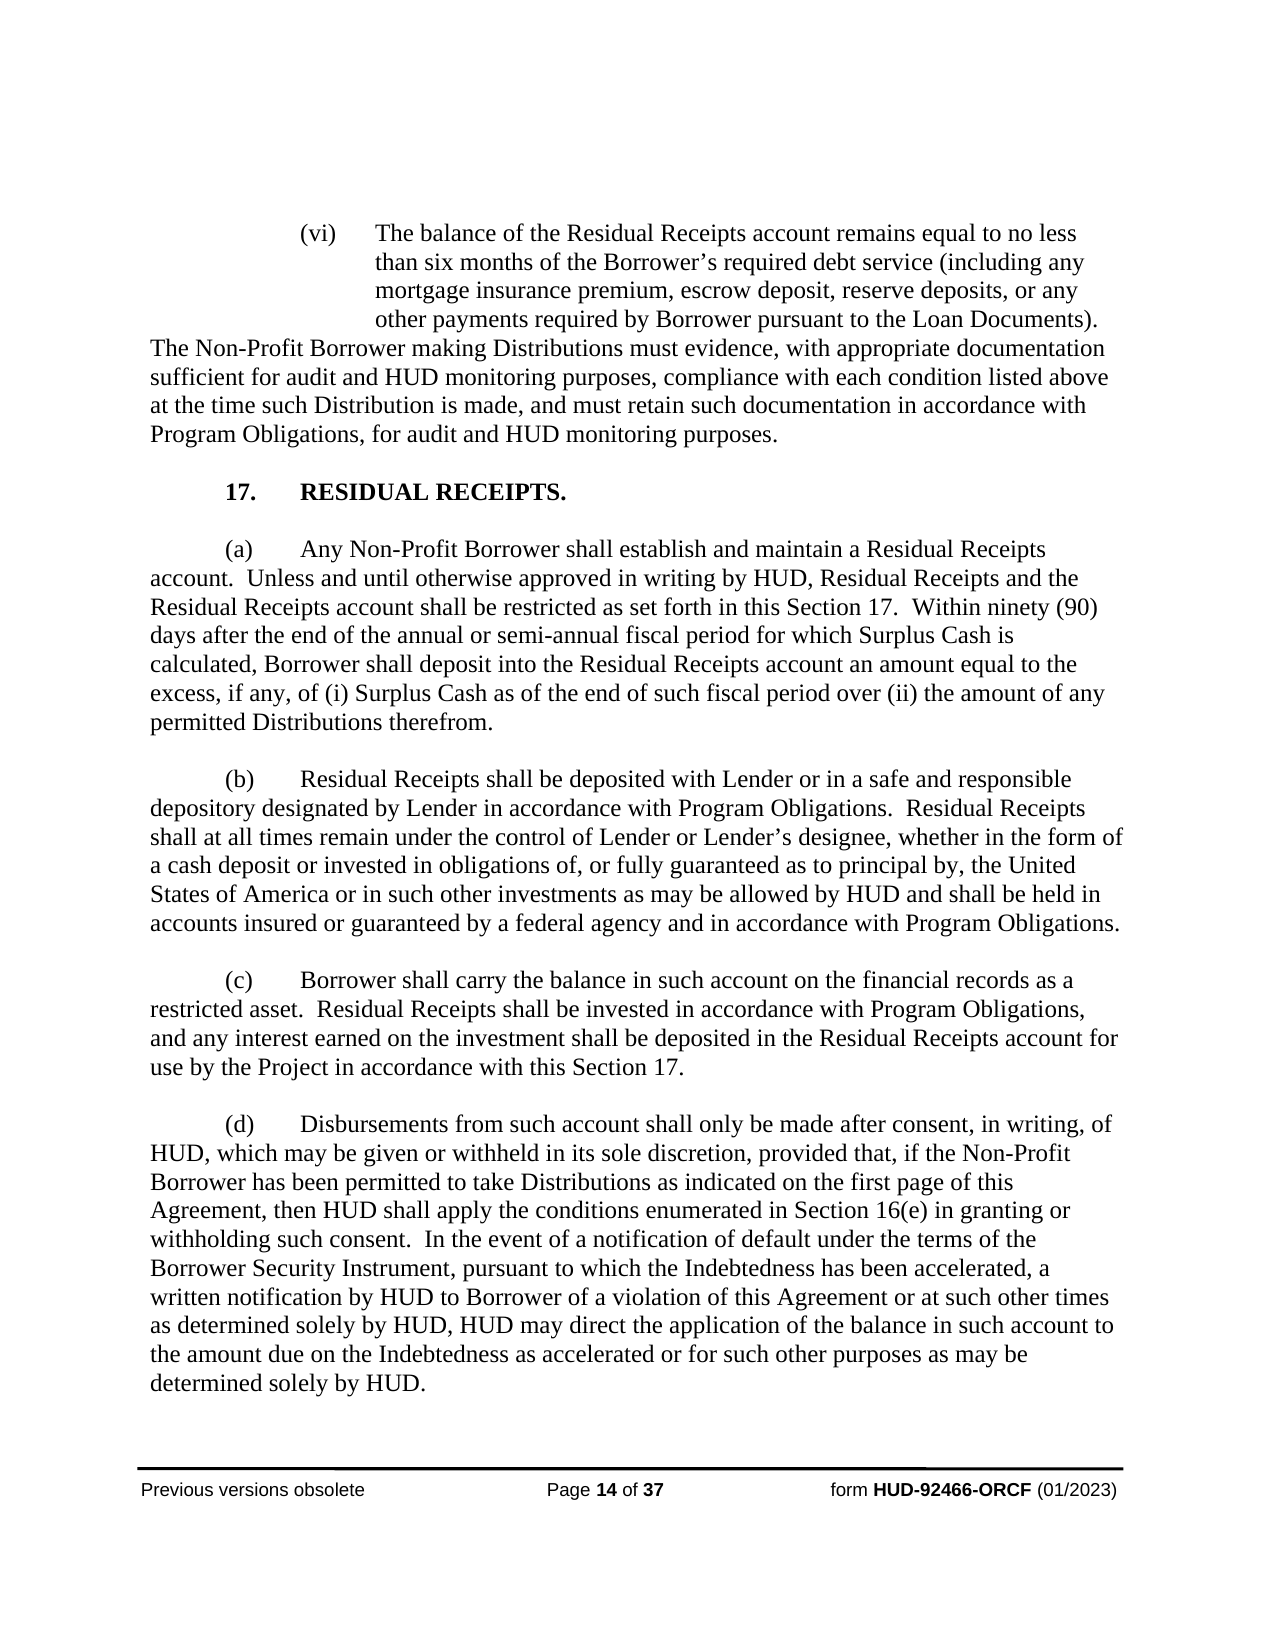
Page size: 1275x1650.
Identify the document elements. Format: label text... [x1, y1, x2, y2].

list Any Non-Profit Borrower shall establish and maintain a Residual Receipts account. Unless and until otherwise approved in writing by HUD, Residual Receipts and the Residual Receipts account shall be restricted as set forth in this Section 17. Within ninety (90) days after the end of the annual or semi-annual fiscal period for which Surplus Cash is calculated, Borrower shall deposit into the Residual Receipts account an amount equal to the excess, if any, of (i) Surplus Cash as of the end of such fiscal period over (ii) the amount of any permitted Distributions therefrom. [150, 534, 1125, 736]
list The balance of the Residual Receipts account remains equal to no less than six months of the Borrower’s required debt service (including any mortgage insurance premium, escrow deposit, reserve deposits, or any other payments required by Borrower pursuant to the Loan Documents). [300, 218, 1125, 333]
list Disbursements from such account shall only be made after consent, in writing, of HUD, which may be given or withheld in its sole discretion, provided that, if the Non-Profit Borrower has been permitted to take Distributions as indicated on the first page of this Agreement, then HUD shall apply the conditions enumerated in Section 16(e) in granting or withholding such consent. In the event of a notification of default under the terms of the Borrower Security Instrument, pursuant to which the Indebtedness has been accelerated, a written notification by HUD to Borrower of a violation of this Agreement or at such other times as determined solely by HUD, HUD may direct the application of the balance in such account to the amount due on the Indebtedness as accelerated or for such other purposes as may be determined solely by HUD. [150, 1109, 1125, 1397]
list RESIDUAL RECEIPTS. [150, 477, 1125, 506]
list Borrower shall carry the balance in such account on the financial records as a restricted asset. Residual Receipts shall be invested in accordance with Program Obligations, and any interest earned on the investment shall be deposited in the Residual Receipts account for use by the Project in accordance with this Section 17. [150, 966, 1125, 1081]
list Residual Receipts shall be deposited with Lender or in a safe and responsible depository designated by Lender in accordance with Program Obligations. Residual Receipts shall at all times remain under the control of Lender or Lender’s designee, whether in the form of a cash deposit or invested in obligations of, or fully guaranteed as to principal by, the United States of America or in such other investments as may be allowed by HUD and shall be held in accounts insured or guaranteed by a federal agency and in accordance with Program Obligations. [150, 764, 1125, 937]
list The Non-Profit Borrower making Distributions must evidence, with appropriate documentation sufficient for audit and HUD monitoring purposes, compliance with each condition listed above at the time such Distribution is made, and must retain such documentation in accordance with Program Obligations, for audit and HUD monitoring purposes. [150, 333, 1125, 448]
